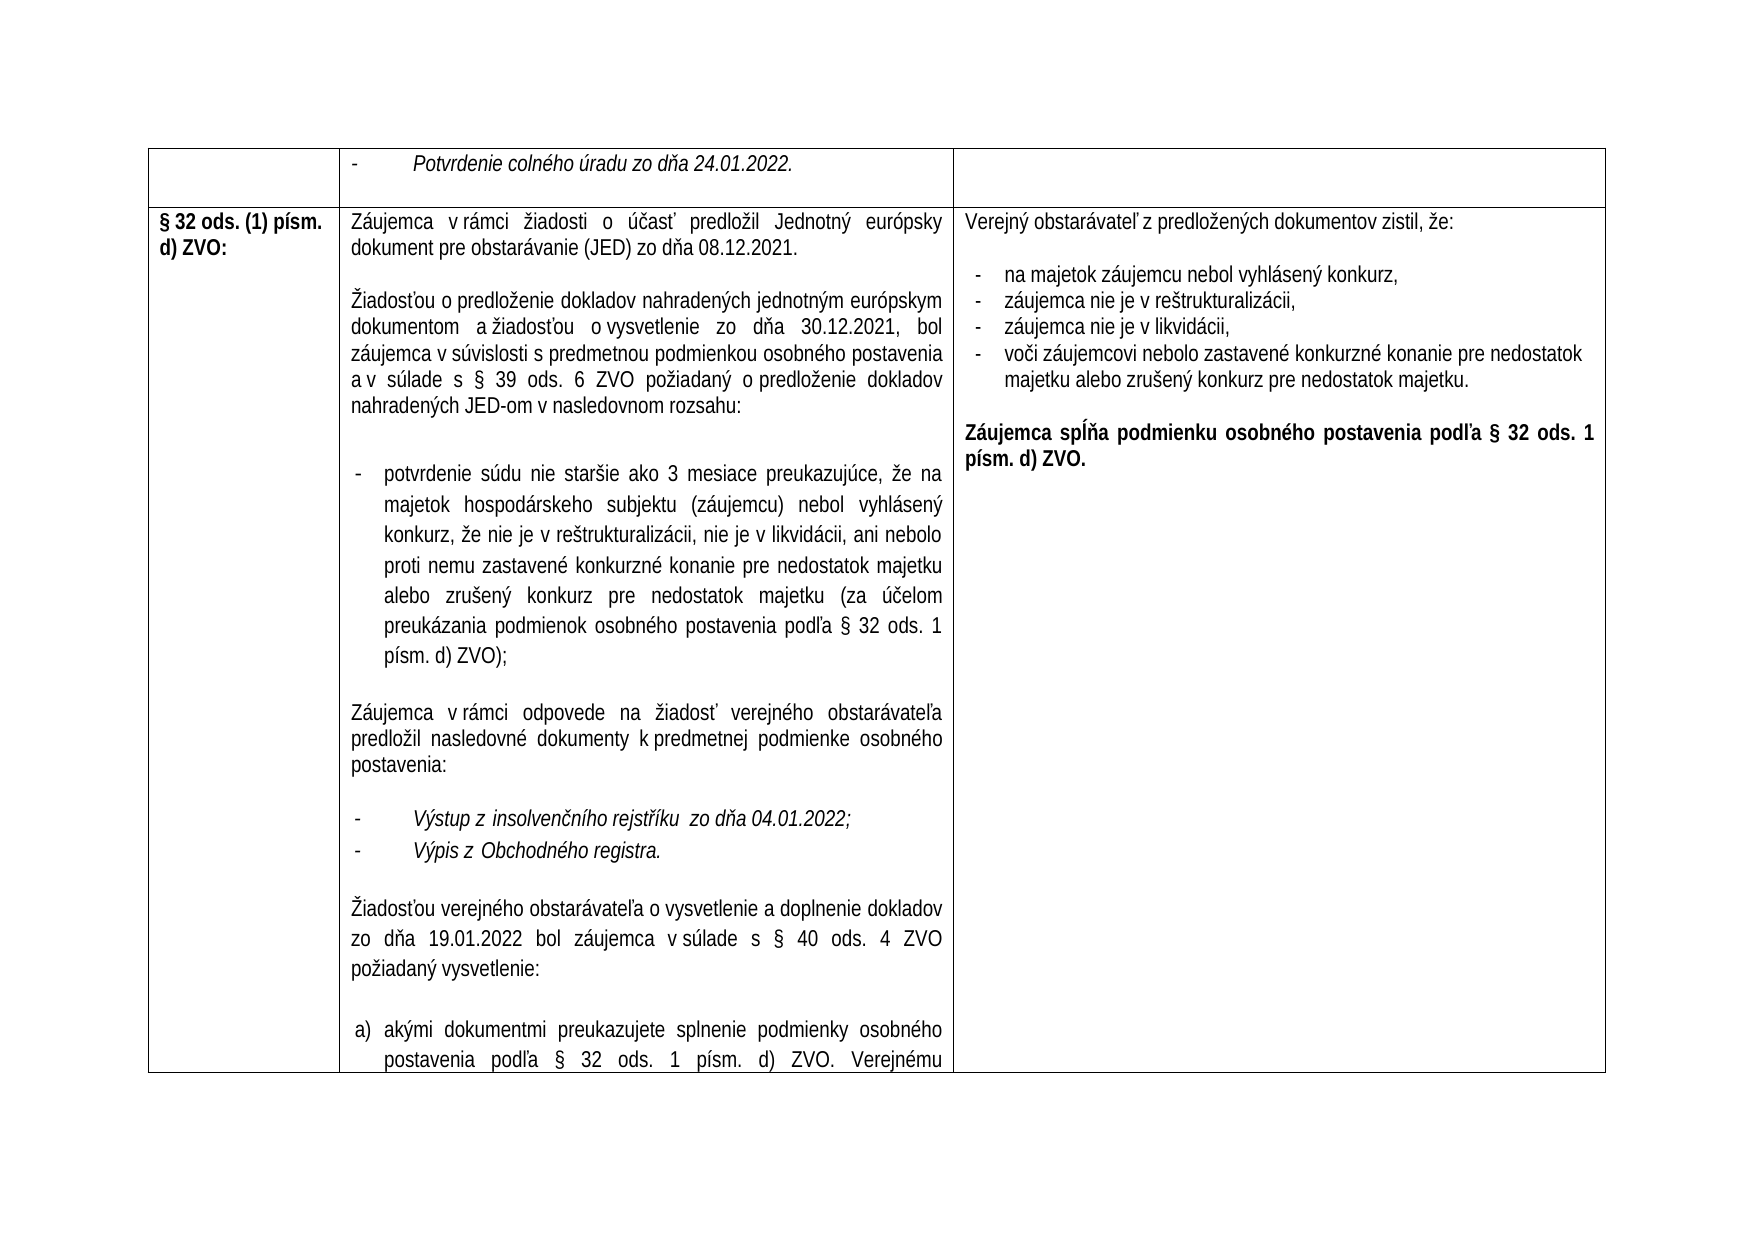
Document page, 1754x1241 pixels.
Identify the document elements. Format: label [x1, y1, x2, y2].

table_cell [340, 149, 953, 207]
table_cell [954, 149, 1605, 207]
table_cell [954, 208, 1605, 1072]
table_cell [149, 149, 339, 207]
table_cell [149, 208, 339, 1072]
table_cell [340, 208, 953, 1072]
